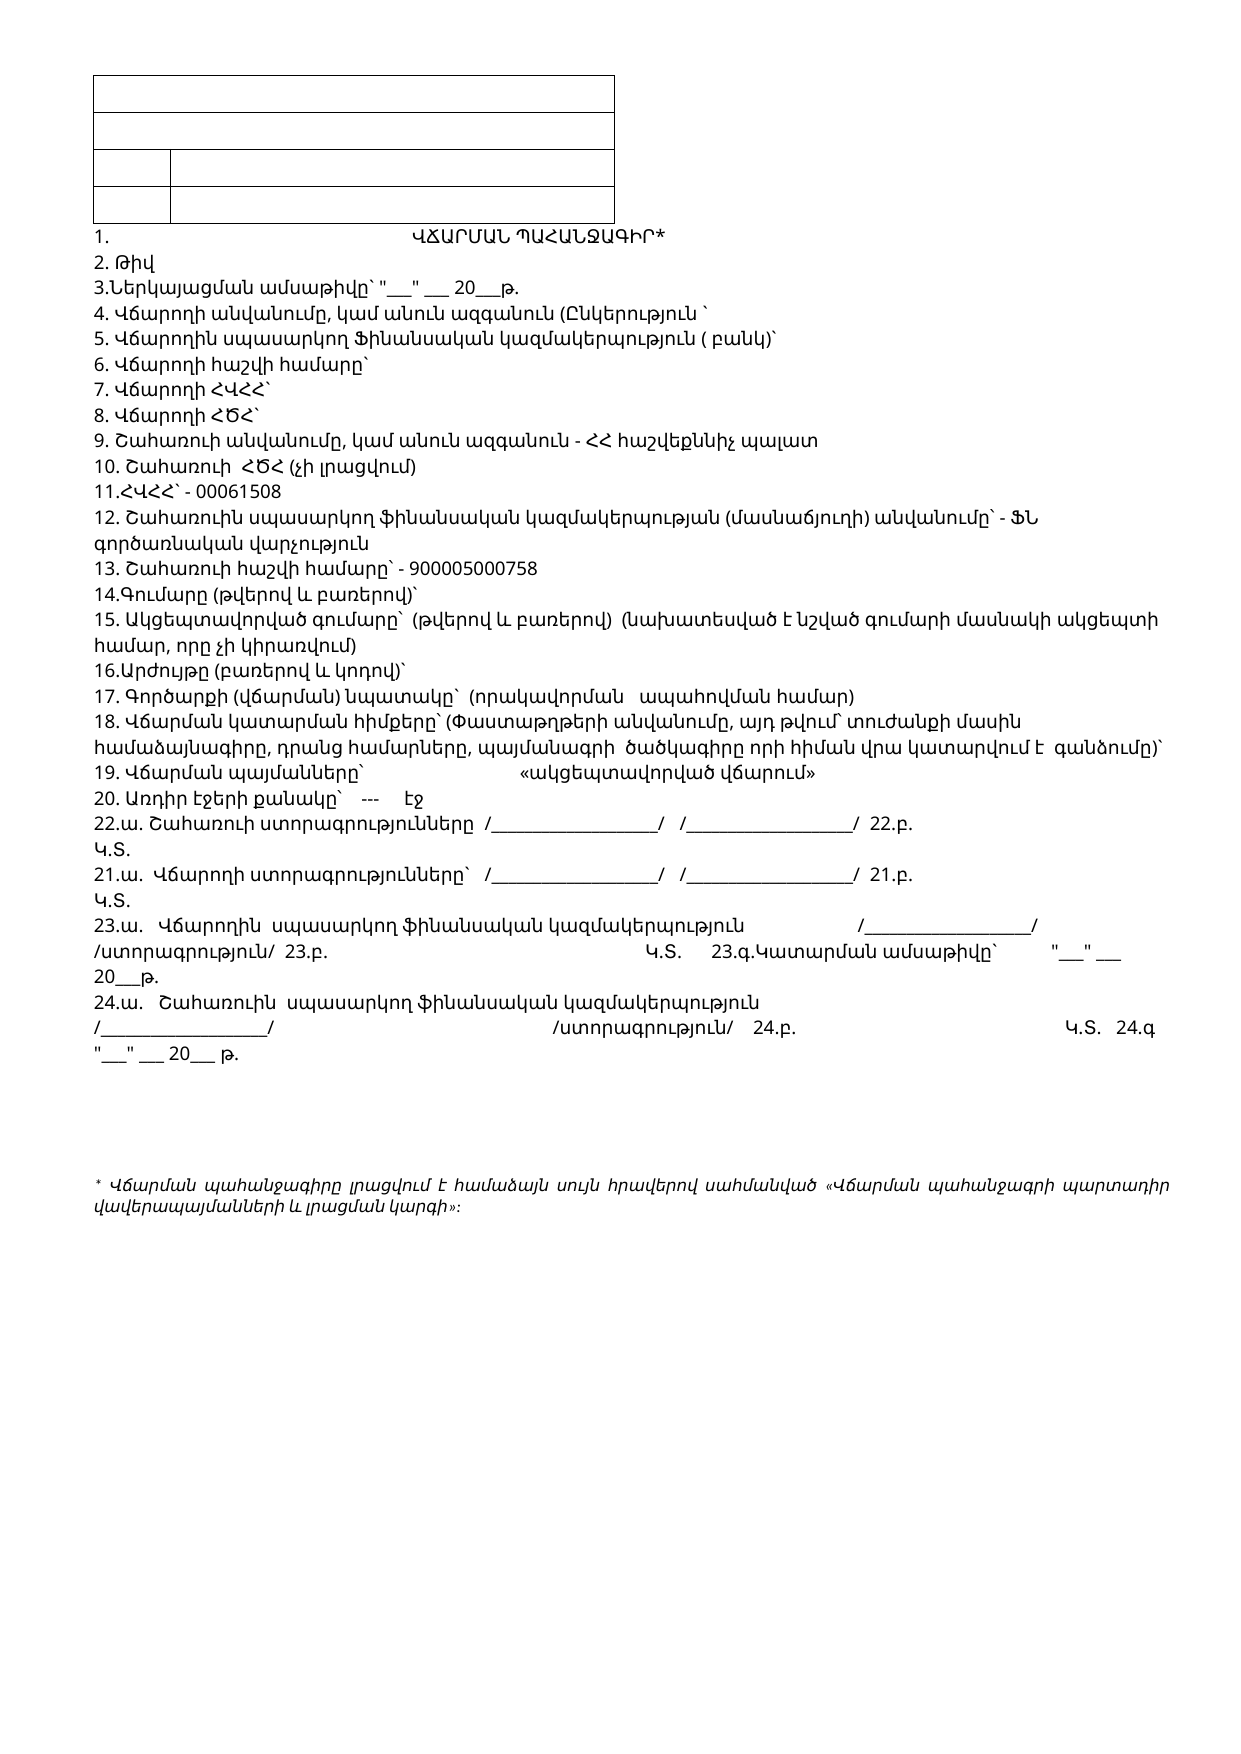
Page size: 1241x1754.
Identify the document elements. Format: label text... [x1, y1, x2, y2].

text * Վճարման պահանջագիրը լրացվում է համաձայն սույն հրավերով սահմանված «Վճարման պահանջագրի պարտադիր վավերապայմանների և լրացման կարգի»: [94, 1176, 1171, 1216]
